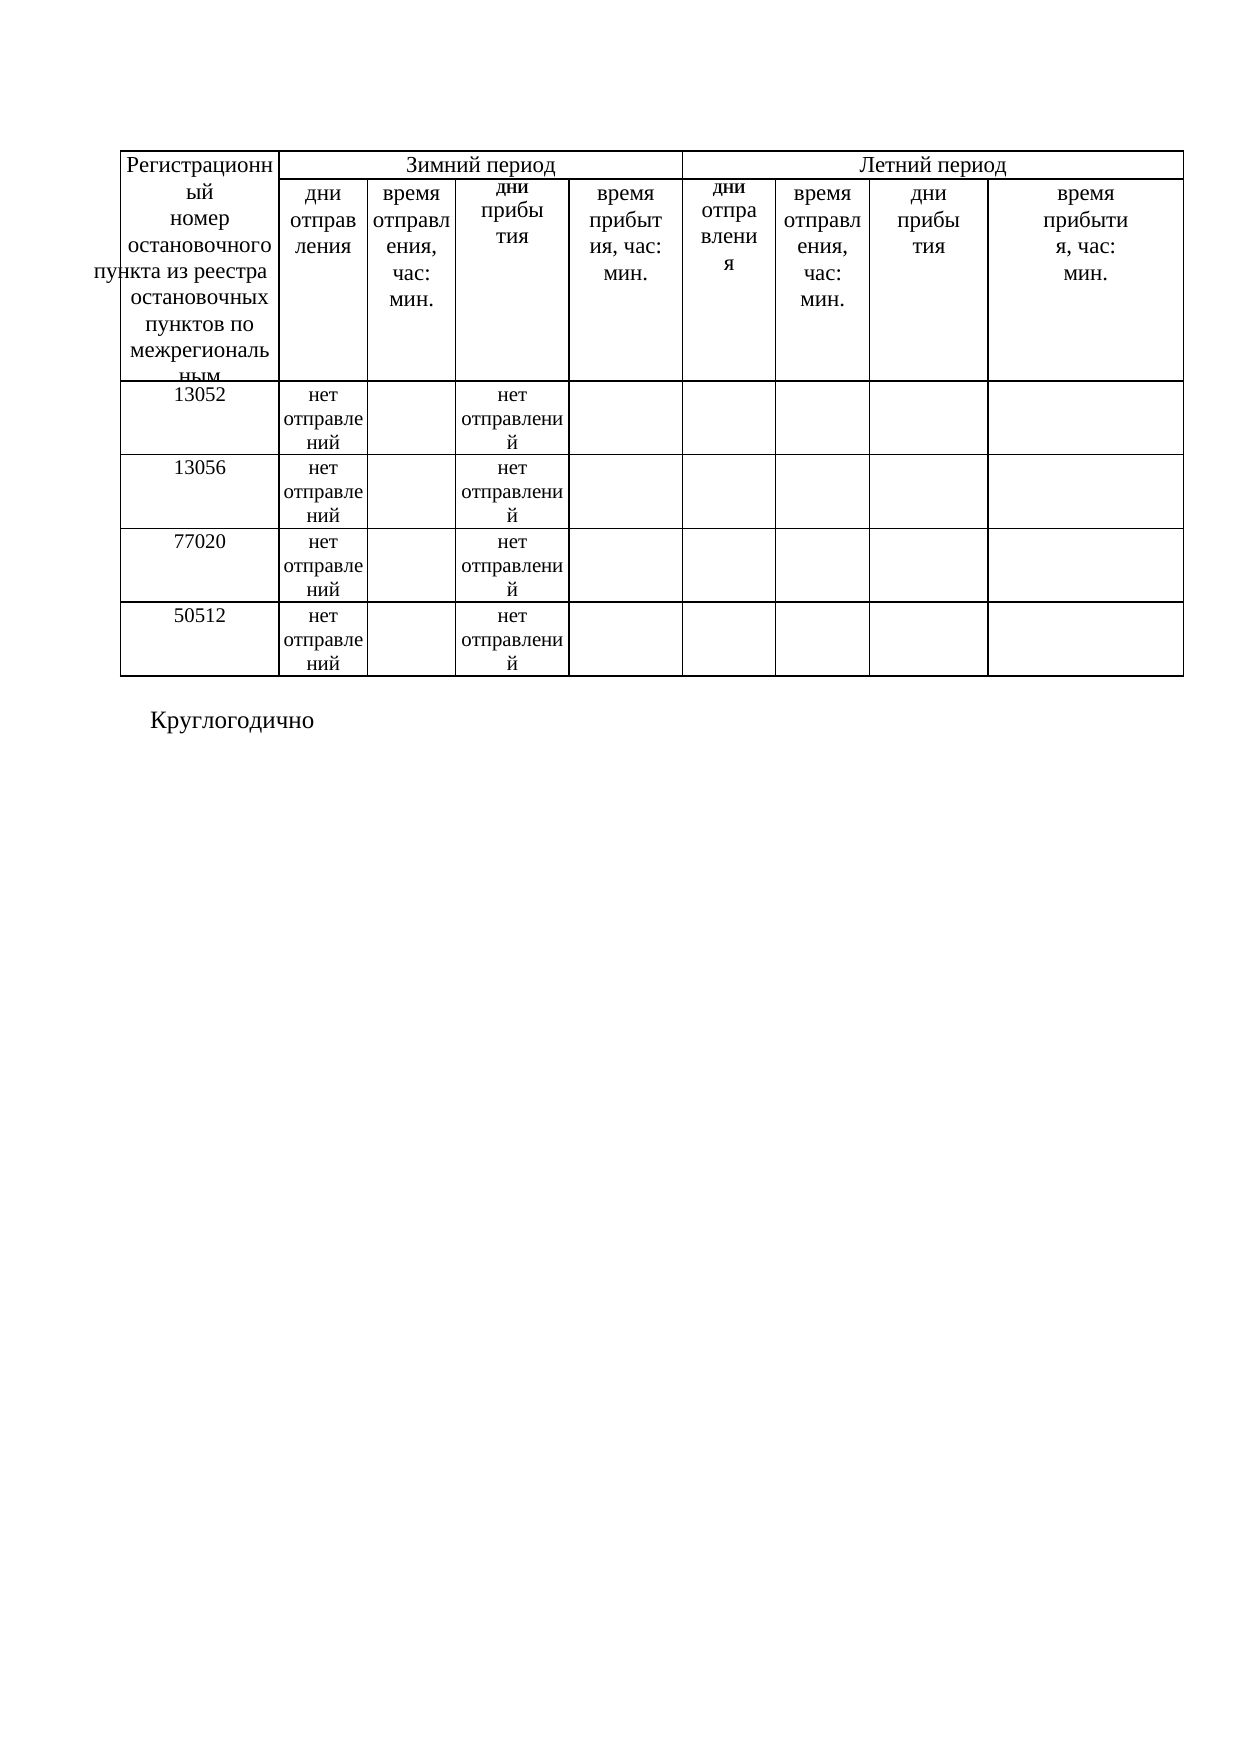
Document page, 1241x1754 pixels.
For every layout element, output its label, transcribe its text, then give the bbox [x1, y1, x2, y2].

table_cell [570, 603, 682, 675]
table_cell [368, 382, 455, 454]
table_cell [683, 529, 775, 601]
table_cell нет отправлений [280, 382, 367, 454]
table_cell время прибыти я, час: мин. [989, 180, 1183, 380]
table_cell дни отправ ления [280, 180, 367, 380]
table_cell нет отправлений [456, 382, 568, 454]
table_cell [683, 455, 775, 527]
table_cell [870, 455, 987, 527]
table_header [121, 152, 278, 380]
table_cell нет отправлений [280, 455, 367, 527]
table_cell [989, 603, 1183, 675]
table_cell время отправл ения, час: мин. [776, 180, 869, 380]
table_cell [870, 603, 987, 675]
table_cell [570, 382, 682, 454]
table_cell ДНИ отпра влени я [683, 180, 775, 380]
table_cell [989, 455, 1183, 527]
table_cell [683, 382, 775, 454]
table_cell [776, 529, 869, 601]
table_cell нет отправлений [456, 529, 568, 601]
table_cell дни прибы тия [870, 180, 987, 380]
table_cell [683, 603, 775, 675]
table_cell 13056 [121, 455, 278, 527]
table_cell время прибыт ия, час: мин. [570, 180, 682, 380]
table_cell нет отправлений [280, 529, 367, 601]
table_header Летний период [683, 152, 1183, 178]
table_header Зимний период [280, 152, 682, 178]
table_cell [776, 455, 869, 527]
table_cell время отправл ения, час: мин. [368, 180, 455, 380]
table_cell [776, 603, 869, 675]
table_cell нет отправлений [456, 455, 568, 527]
table_cell нет отправлений [456, 603, 568, 675]
table_cell нет отправлений [280, 603, 367, 675]
table_cell [870, 529, 987, 601]
table_cell [989, 382, 1183, 454]
table_cell 13052 [121, 382, 278, 454]
table_cell ДНИ прибы тия [456, 180, 568, 380]
table_cell 50512 [121, 603, 278, 675]
table_cell [368, 455, 455, 527]
text Круглогодично [150, 705, 1090, 734]
table_cell [570, 529, 682, 601]
table_cell [776, 382, 869, 454]
table_cell [570, 455, 682, 527]
table_cell [368, 603, 455, 675]
table_cell 77020 [121, 529, 278, 601]
table_cell [368, 529, 455, 601]
table_cell [989, 529, 1183, 601]
table_cell [870, 382, 987, 454]
